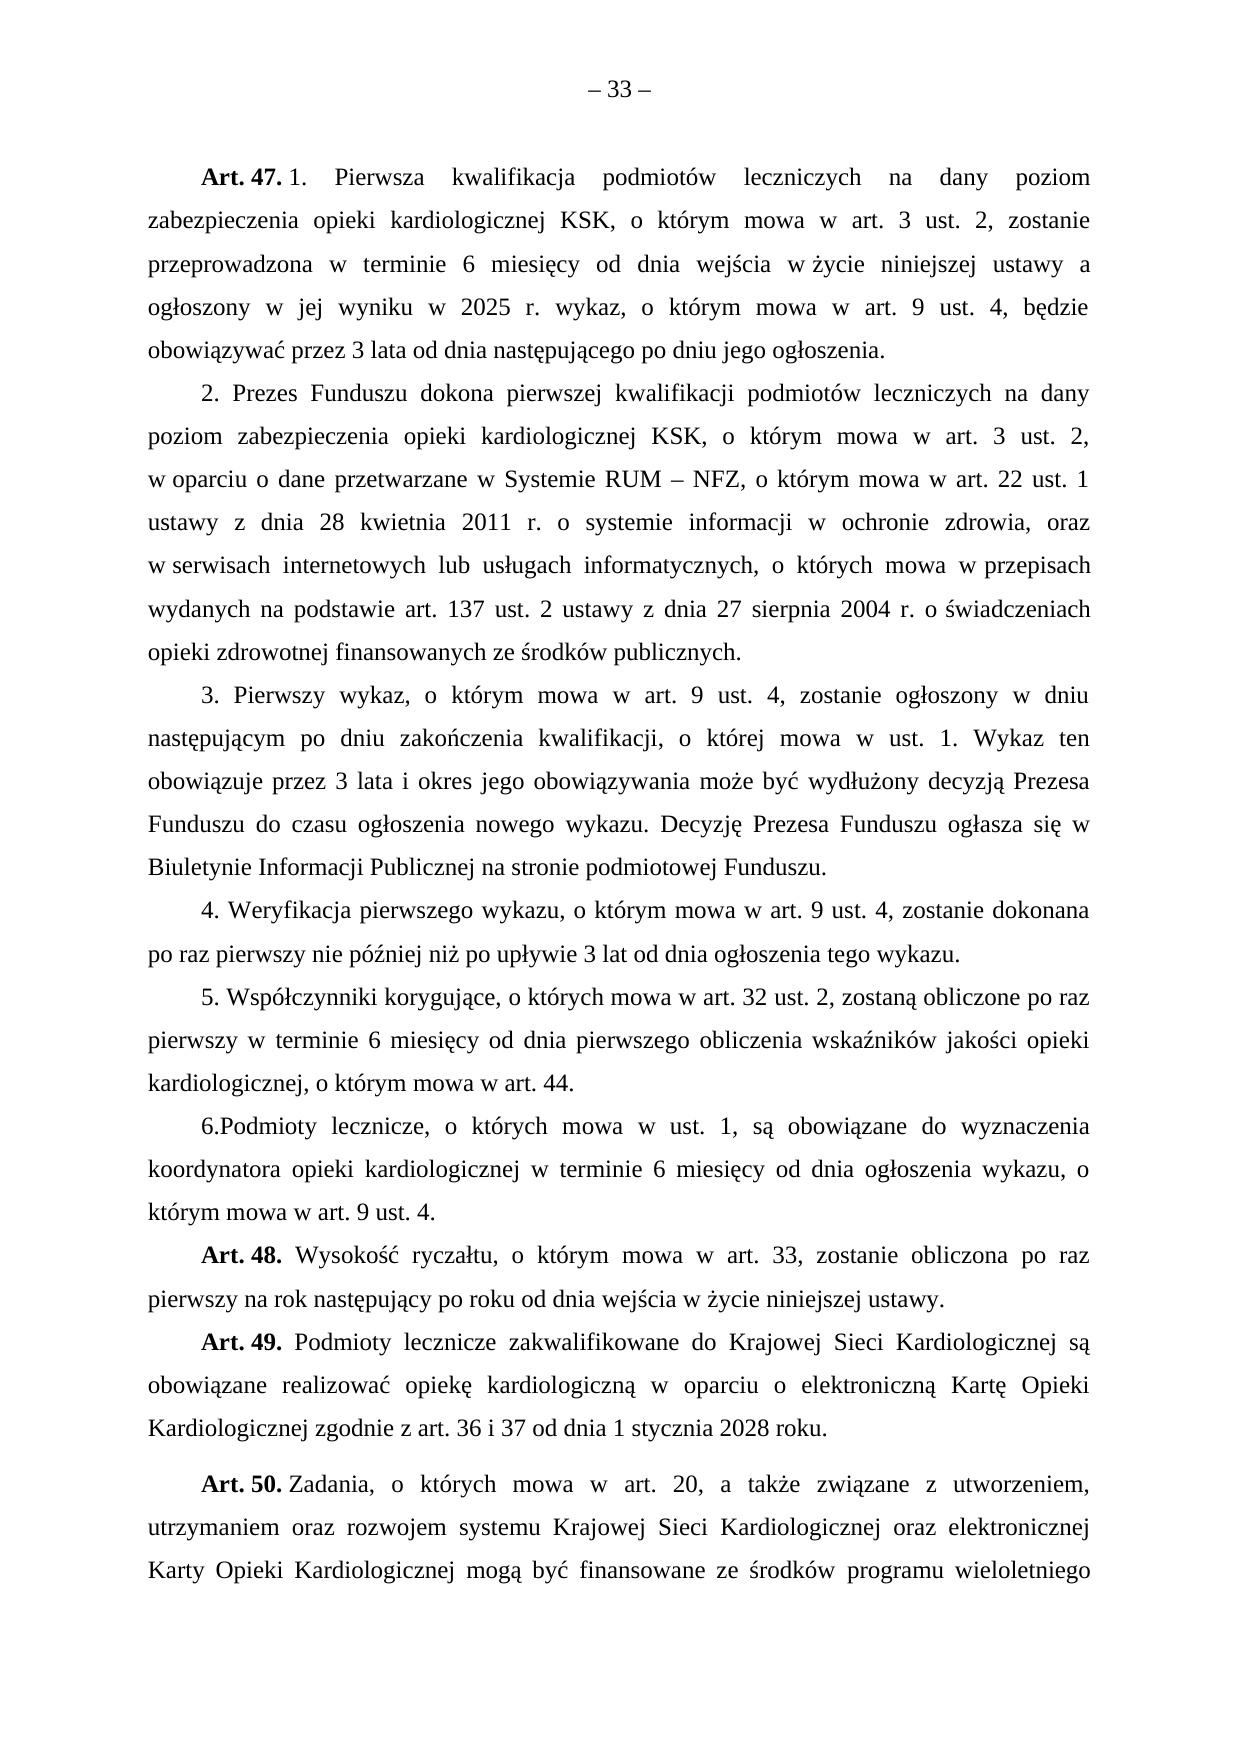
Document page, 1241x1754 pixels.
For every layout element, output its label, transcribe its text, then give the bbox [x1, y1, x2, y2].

text Art. 49. Podmioty lecznicze zakwalifikowane do Krajowej Sieci Kardiologicznej są obowiązane realizować opiekę kardiologiczną w oparciu o elektroniczną Kartę Opieki Kardiologicznej zgodnie z art. 36 i 37 od dnia 1 stycznia 2028 roku. [148, 1327, 1091, 1442]
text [148, 1469, 1091, 1584]
text 5. Współczynniki korygujące, o których mowa w art. 32 ust. 2, zostaną obliczone po raz pierwszy w terminie 6 miesięcy od dnia pierwszego obliczenia wskaźników jakości opieki kardiologicznej, o którym mowa w art. 44. [148, 982, 1091, 1097]
text 2. Prezes Funduszu dokona pierwszej kwalifikacji podmiotów leczniczych na dany poziom zabezpieczenia opieki kardiologicznej KSK, o którym mowa w art. 3 ust. 2, w oparciu o dane przetwarzane w Systemie RUM – NFZ, o którym mowa w art. 22 ust. 1 ustawy z dnia 28 kwietnia 2011 r. o systemie informacji w ochronie zdrowia, oraz w serwisach internetowych lub usługach informatycznych, o których mowa w przepisach wydanych na podstawie art. 137 ust. 2 ustawy z dnia 27 sierpnia 2004 r. o świadczeniach opieki zdrowotnej finansowanych ze środków publicznych. [148, 378, 1091, 666]
text 4. Weryfikacja pierwszego wykazu, o którym mowa w art. 9 ust. 4, zostanie dokonana po raz pierwszy nie później niż po upływie 3 lat od dnia ogłoszenia tego wykazu. [148, 896, 1091, 967]
text 3. Pierwszy wykaz, o którym mowa w art. 9 ust. 4, zostanie ogłoszony w dniu następującym po dniu zakończenia kwalifikacji, o której mowa w ust. 1. Wykaz ten obowiązuje przez 3 lata i okres jego obowiązywania może być wydłużony decyzją Prezesa Funduszu do czasu ogłoszenia nowego wykazu. Decyzję Prezesa Funduszu ogłasza się w Biuletynie Informacji Publicznej na stronie podmiotowej Funduszu. [148, 680, 1091, 881]
text Art. 47. 1. Pierwsza kwalifikacja podmiotów leczniczych na dany poziom zabezpieczenia opieki kardiologicznej KSK, o którym mowa w art. 3 ust. 2, zostanie przeprowadzona w terminie 6 miesięcy od dnia wejścia w życie niniejszej ustawy a ogłoszony w jej wyniku w 2025 r. wykaz, o którym mowa w art. 9 ust. 4, będzie obowiązywać przez 3 lata od dnia następującego po dniu jego ogłoszenia. [148, 162, 1091, 364]
text 6.Podmioty lecznicze, o których mowa w ust. 1, są obowiązane do wyznaczenia koordynatora opieki kardiologicznej w terminie 6 miesięcy od dnia ogłoszenia wykazu, o którym mowa w art. 9 ust. 4. [148, 1111, 1091, 1226]
text Art. 48. Wysokość ryczałtu, o którym mowa w art. 33, zostanie obliczona po raz pierwszy na rok następujący po roku od dnia wejścia w życie niniejszej ustawy. [148, 1241, 1091, 1312]
